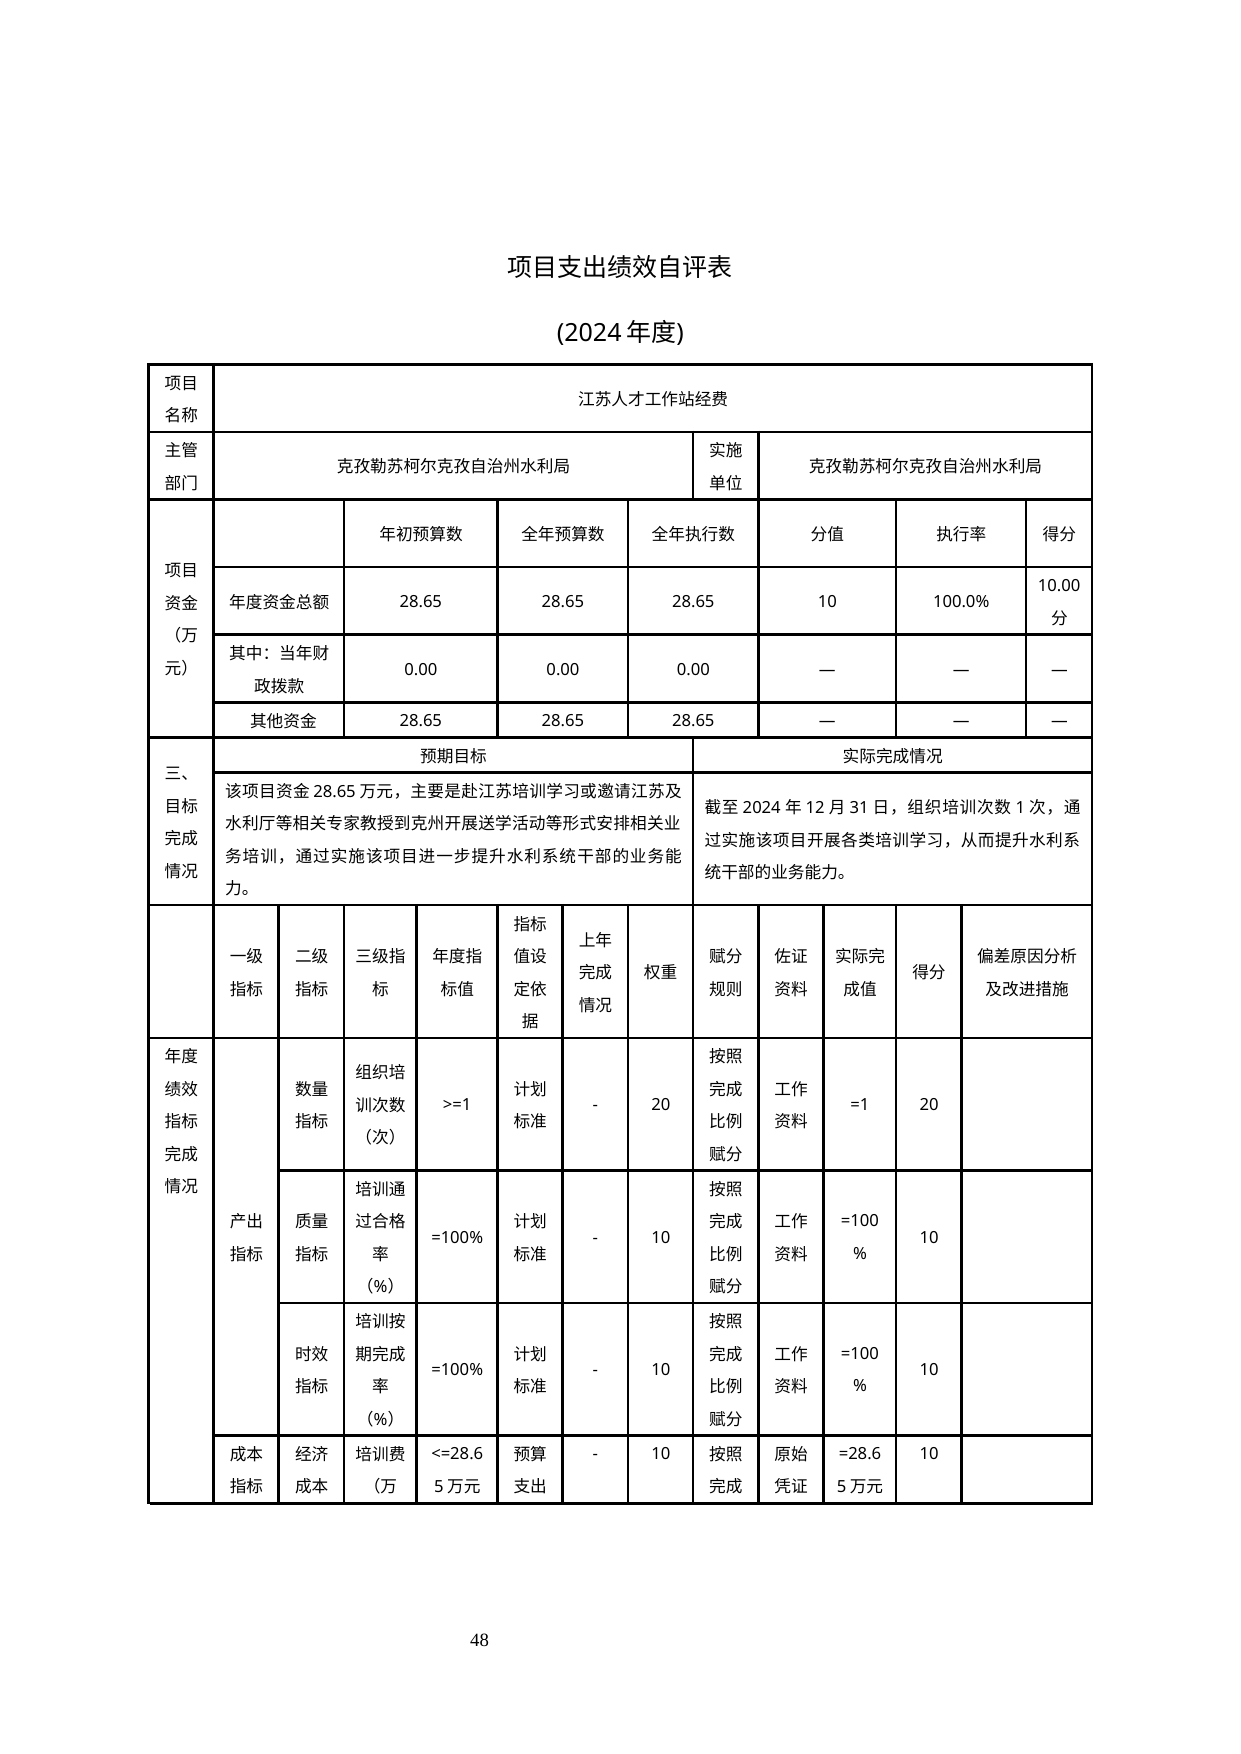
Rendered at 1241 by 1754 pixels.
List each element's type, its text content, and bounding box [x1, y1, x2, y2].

table_cell 10 [760, 568, 895, 633]
table_cell 预算支出标准 [499, 1437, 561, 1502]
table_cell — [1027, 636, 1091, 701]
table_cell 其他资金 [215, 704, 343, 736]
table_cell 实际完成情况 [694, 739, 1091, 771]
table_cell 原始凭证 [760, 1437, 822, 1502]
table_cell 年初预算数 [345, 501, 496, 566]
table_cell [963, 1437, 1091, 1502]
table_cell 年度资金总额 [215, 568, 343, 633]
table_cell [963, 1172, 1091, 1302]
table_cell 年度指标值 [418, 906, 496, 1036]
table_cell 产出指标 [215, 1039, 277, 1434]
table_cell 得分 [897, 906, 960, 1036]
table_cell — [760, 704, 895, 736]
table_cell =100% [418, 1172, 496, 1302]
table_cell 全年预算数 [499, 501, 627, 566]
table_cell 质量指标 [280, 1172, 343, 1302]
table_cell 年度绩效指标完成情况 [150, 1039, 212, 1502]
table_cell 28.65 [345, 704, 496, 736]
table_cell 20 [897, 1039, 960, 1169]
table_cell [963, 1304, 1091, 1434]
table_cell [150, 906, 212, 1036]
table_cell 数量指标 [280, 1039, 343, 1169]
table_cell 计划标准 [499, 1039, 561, 1169]
table_cell >=1 [418, 1039, 496, 1169]
table_cell - [564, 1172, 627, 1302]
table_cell 按照完成比例赋分 [694, 1172, 757, 1302]
table_cell 10 [629, 1437, 692, 1502]
table_cell 该项目资金28.65万元，主要是赴江苏培训学习或邀请江苏及水利厅等相关专家教授到克州开展送学活动等形式安排相关业务培训，通过实施该项目进一步提升水利系统干部的业务能力。 [215, 774, 692, 904]
table_cell 培训费（万元） [345, 1437, 415, 1502]
table_cell 项目资金 （万元） [150, 501, 212, 736]
table_cell 10 [629, 1304, 692, 1434]
table_cell 截至2024年12月31日，组织培训次数1次，通过实施该项目开展各类培训学习，从而提升水利系统干部的业务能力。 [694, 774, 1091, 904]
table_cell 实施单位 [694, 433, 757, 498]
table_cell 权重 [629, 906, 692, 1036]
table_cell =100% [825, 1304, 895, 1434]
table_cell 上年完成情况 [564, 906, 627, 1036]
table_cell 其中：当年财政拨款 [215, 636, 343, 701]
table_cell 0.00 [345, 636, 496, 701]
table_cell 28.65 [629, 568, 757, 633]
table_cell 28.65 [499, 704, 627, 736]
table_cell 江苏人才工作站经费 [215, 366, 1091, 431]
table_cell =100% [825, 1172, 895, 1302]
table_cell 计划标准 [499, 1172, 561, 1302]
table_cell 克孜勒苏柯尔克孜自治州水利局 [760, 433, 1091, 498]
table_cell 培训通过合格率（%） [345, 1172, 415, 1302]
table_cell 二级指标 [280, 906, 343, 1036]
table_cell — [760, 636, 895, 701]
table_cell 工作资料 [760, 1039, 822, 1169]
table_cell — [1027, 704, 1091, 736]
table_cell 28.65 [499, 568, 627, 633]
table_cell 0.00 [629, 636, 757, 701]
table_cell <=28.65万元 [418, 1437, 496, 1502]
table_cell 得分 [1027, 501, 1091, 566]
table_cell 工作资料 [760, 1304, 822, 1434]
table_cell 一级指标 [215, 906, 277, 1036]
table_cell 按照完成比例赋分 [694, 1437, 757, 1502]
table_cell 28.65 [629, 704, 757, 736]
table_cell - [564, 1304, 627, 1434]
table_cell 10.00分 [1027, 568, 1091, 633]
table_cell =100% [418, 1304, 496, 1434]
table_cell 分值 [760, 501, 895, 566]
table_cell 全年执行数 [629, 501, 757, 566]
table_cell 组织培训次数（次） [345, 1039, 415, 1169]
table_cell =1 [825, 1039, 895, 1169]
table_header 项目支出绩效自评表 [148, 233, 1092, 298]
table_cell 100.0% [897, 568, 1025, 633]
table_cell 主管部门 [150, 433, 212, 498]
table_cell 三级指标 [345, 906, 415, 1036]
table_cell 按照完成比例赋分 [694, 1039, 757, 1169]
table_cell 三、目标完成情况 [150, 739, 212, 904]
table_cell 10 [897, 1304, 960, 1434]
table_cell =28.65万元 [825, 1437, 895, 1502]
table_cell 指标值设定依据 [499, 906, 561, 1036]
table_cell 赋分规则 [694, 906, 757, 1036]
table_cell 10 [629, 1172, 692, 1302]
table_cell 0.00 [499, 636, 627, 701]
table_cell - [564, 1437, 627, 1502]
table_cell 培训按期完成率（%） [345, 1304, 415, 1434]
table_cell 10 [897, 1172, 960, 1302]
table_cell [963, 1039, 1091, 1169]
table_cell [215, 501, 343, 566]
table_cell 偏差原因分析及改进措施 [963, 906, 1091, 1036]
table_cell 项目名称 [150, 366, 212, 431]
table_cell 20 [629, 1039, 692, 1169]
table_cell (2024年度) [148, 298, 1092, 363]
table_cell 28.65 [345, 568, 496, 633]
table_cell 时效指标 [280, 1304, 343, 1434]
table_cell — [897, 636, 1025, 701]
table_cell — [897, 704, 1025, 736]
table_cell 克孜勒苏柯尔克孜自治州水利局 [215, 433, 692, 498]
table_cell 按照完成比例赋分 [694, 1304, 757, 1434]
table_cell 工作资料 [760, 1172, 822, 1302]
table_cell 计划标准 [499, 1304, 561, 1434]
table_cell 执行率 [897, 501, 1025, 566]
table_cell 佐证资料 [760, 906, 822, 1036]
table_cell 10 [897, 1437, 960, 1502]
table_cell 预期目标 [215, 739, 692, 771]
table_cell - [564, 1039, 627, 1169]
table_cell 成本指标 [215, 1437, 277, 1502]
table_cell 经济成本指标 [280, 1437, 343, 1502]
table_cell 实际完成值 [825, 906, 895, 1036]
